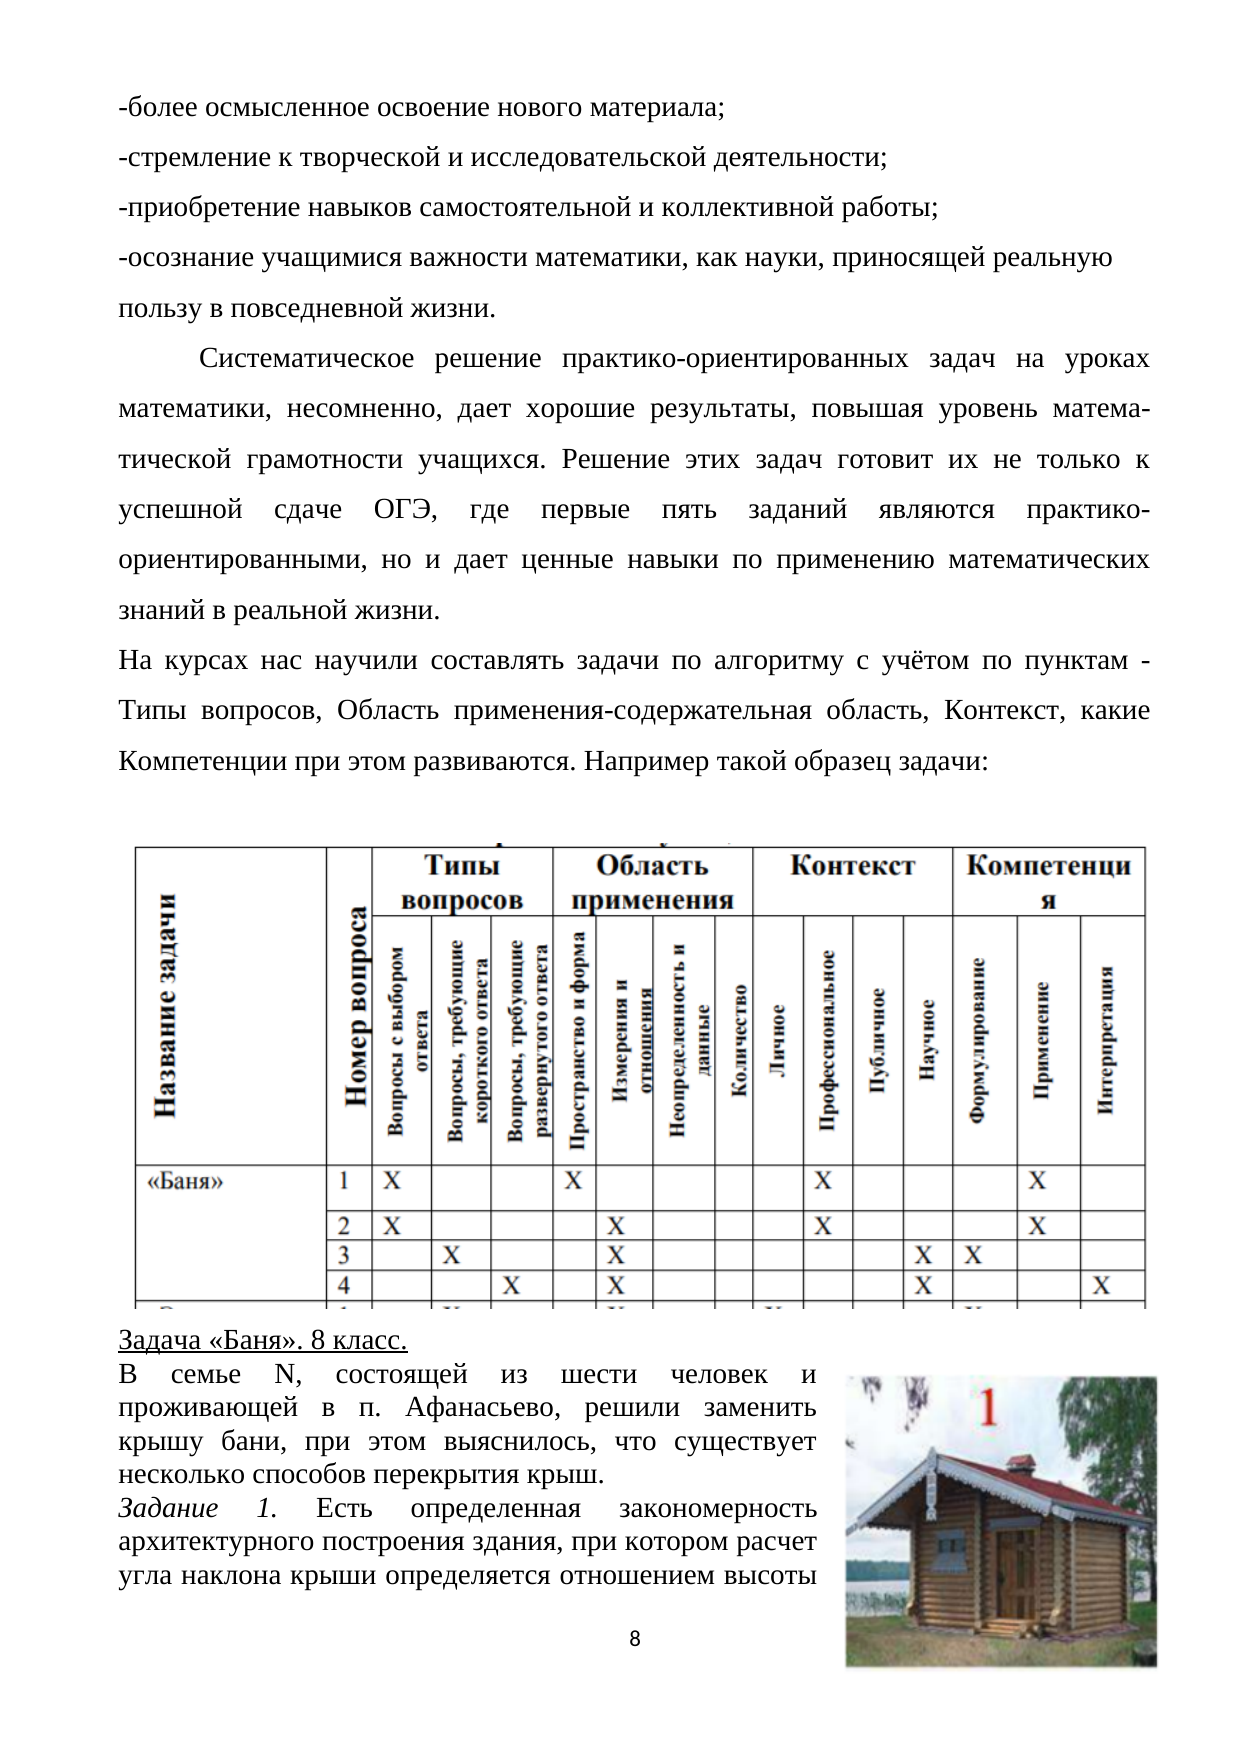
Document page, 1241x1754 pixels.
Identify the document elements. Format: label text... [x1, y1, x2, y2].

text Систематическое решение практико-ориентированных задач на уроках математики, несомненно, дает хорошие результаты, повышая уровень матема-тической грамотности учащихся. Решение этих задач готовит их не только к успешной сдаче ОГЭ, где первые пять заданий являются практико-ориентированными, но и дает ценные навыки по применению математических знаний в реальной жизни. [118, 340, 1152, 625]
picture [836, 1364, 1170, 1685]
text -более осмысленное освоение нового материала; [118, 89, 1152, 122]
text На курсах нас научили составлять задачи по алгоритму с учётом по пунктам -Типы вопросов, Область применения-содержательная область, Контекст, какие Компетенции при этом развиваются. Например такой образец задачи: [118, 642, 1152, 776]
text Задача «Баня». 8 класс. [118, 1322, 1152, 1356]
picture [118, 843, 1166, 1309]
text -стремление к творческой и исследовательской деятельности; [118, 139, 1152, 172]
text -осознание учащимися важности математики, как науки, приносящей реальную пользу в повседневной жизни. [118, 239, 1152, 323]
text В семье N, состоящей из шести человек и проживающей в п. Афанасьево, решили заменить крышу бани, при этом выяснилось, что существует несколько способов перекрытия крыш. [118, 1356, 1152, 1490]
text -приобретение навыков самостоятельной и коллективной работы; [118, 189, 1152, 223]
